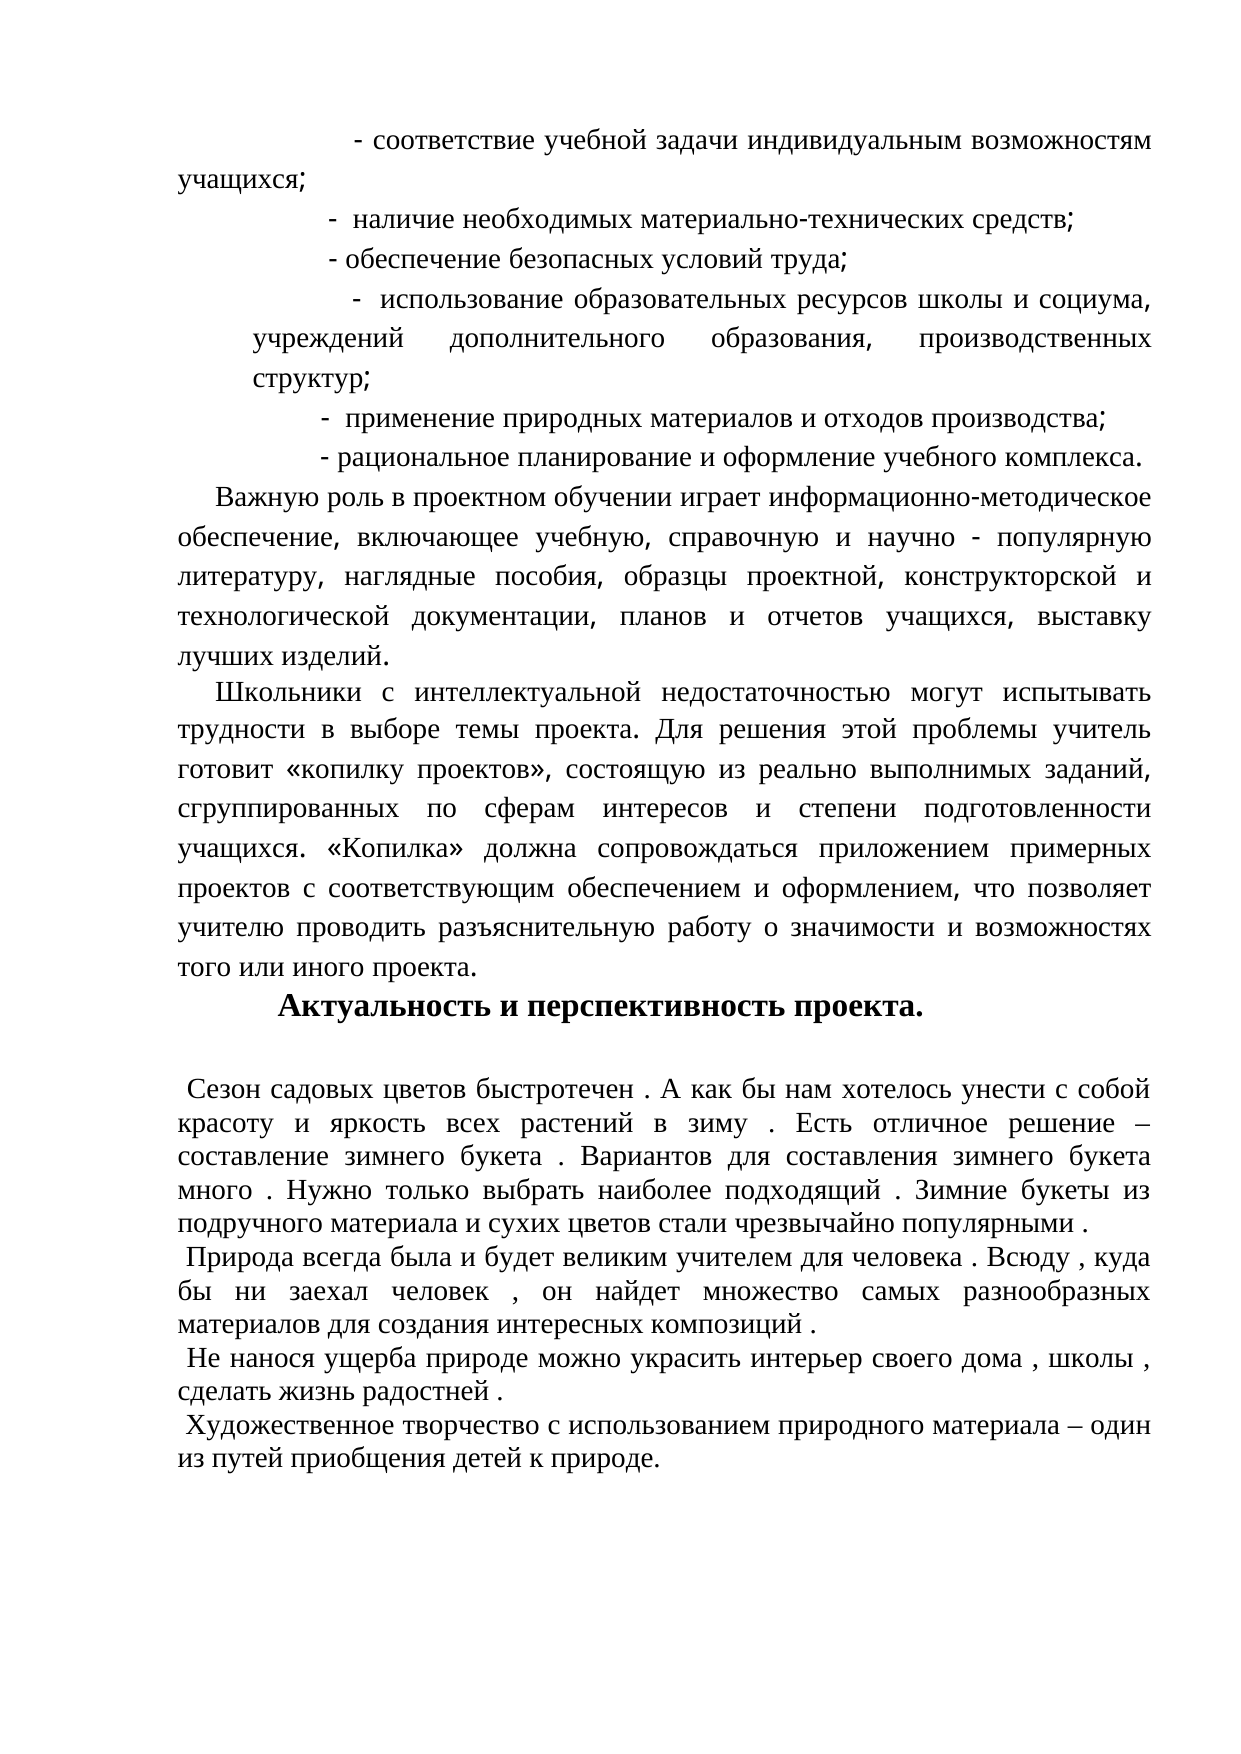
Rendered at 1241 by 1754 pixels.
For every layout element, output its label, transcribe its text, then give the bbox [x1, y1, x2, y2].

text Актуальность и перспективность проекта. [177, 985, 1152, 1023]
text - рациональное планирование и оформление учебного комплекса. [290, 436, 1152, 475]
text - использование образовательных ресурсов школы и социума, учреждений дополнительного образования, производственных структур; [252, 277, 1152, 396]
text - обеспечение безопасных условий труда; [252, 237, 1152, 277]
text Школьники с интеллектуальной недостаточностью могут испытывать трудности в выборе темы проекта. Для решения этой проблемы учитель готовит «копилку проектов», состоящую из реально выполнимых заданий, сгруппированных по сферам интересов и степени подготовленности учащихся. «Копилка» должна сопровождаться приложением примерных проектов с соответствующим обеспечением и оформлением, что позволяет учителю проводить разъяснительную работу о значимости и возможностях того или иного проекта. [177, 674, 1152, 985]
text - соответствие учебной задачи индивидуальным возможностям учащихся; [177, 118, 1152, 197]
text - наличие необходимых материально-технических средств; [252, 197, 1152, 237]
text Природа всегда была и будет великим учителем для человека . Всюду , куда бы ни заехал человек , он найдет множество самых разнообразных материалов для создания интересных композиций . [177, 1239, 1152, 1340]
text - применение природных материалов и отходов производства; [252, 396, 1152, 436]
text Художественное творчество с использованием природного материала – один из путей приобщения детей к природе. [177, 1407, 1152, 1474]
text Сезон садовых цветов быстротечен . А как бы нам хотелось унести с собой красоту и яркость всех растений в зиму . Есть отличное решение – составление зимнего букета . Вариантов для составления зимнего букета много . Нужно только выбрать наиболее подходящий . Зимние букеты из подручного материала и сухих цветов стали чрезвычайно популярными . [177, 1071, 1152, 1239]
text Важную роль в проектном обучении играет информационно-методическое обеспечение, включающее учебную, справочную и научно - популярную литературу, наглядные пособия, образцы проектной, конструкторской и технологической документации, планов и отчетов учащихся, выставку лучших изделий. [177, 475, 1152, 674]
text Не нанося ущерба природе можно украсить интерьер своего дома , школы , сделать жизнь радостней . [177, 1340, 1152, 1407]
